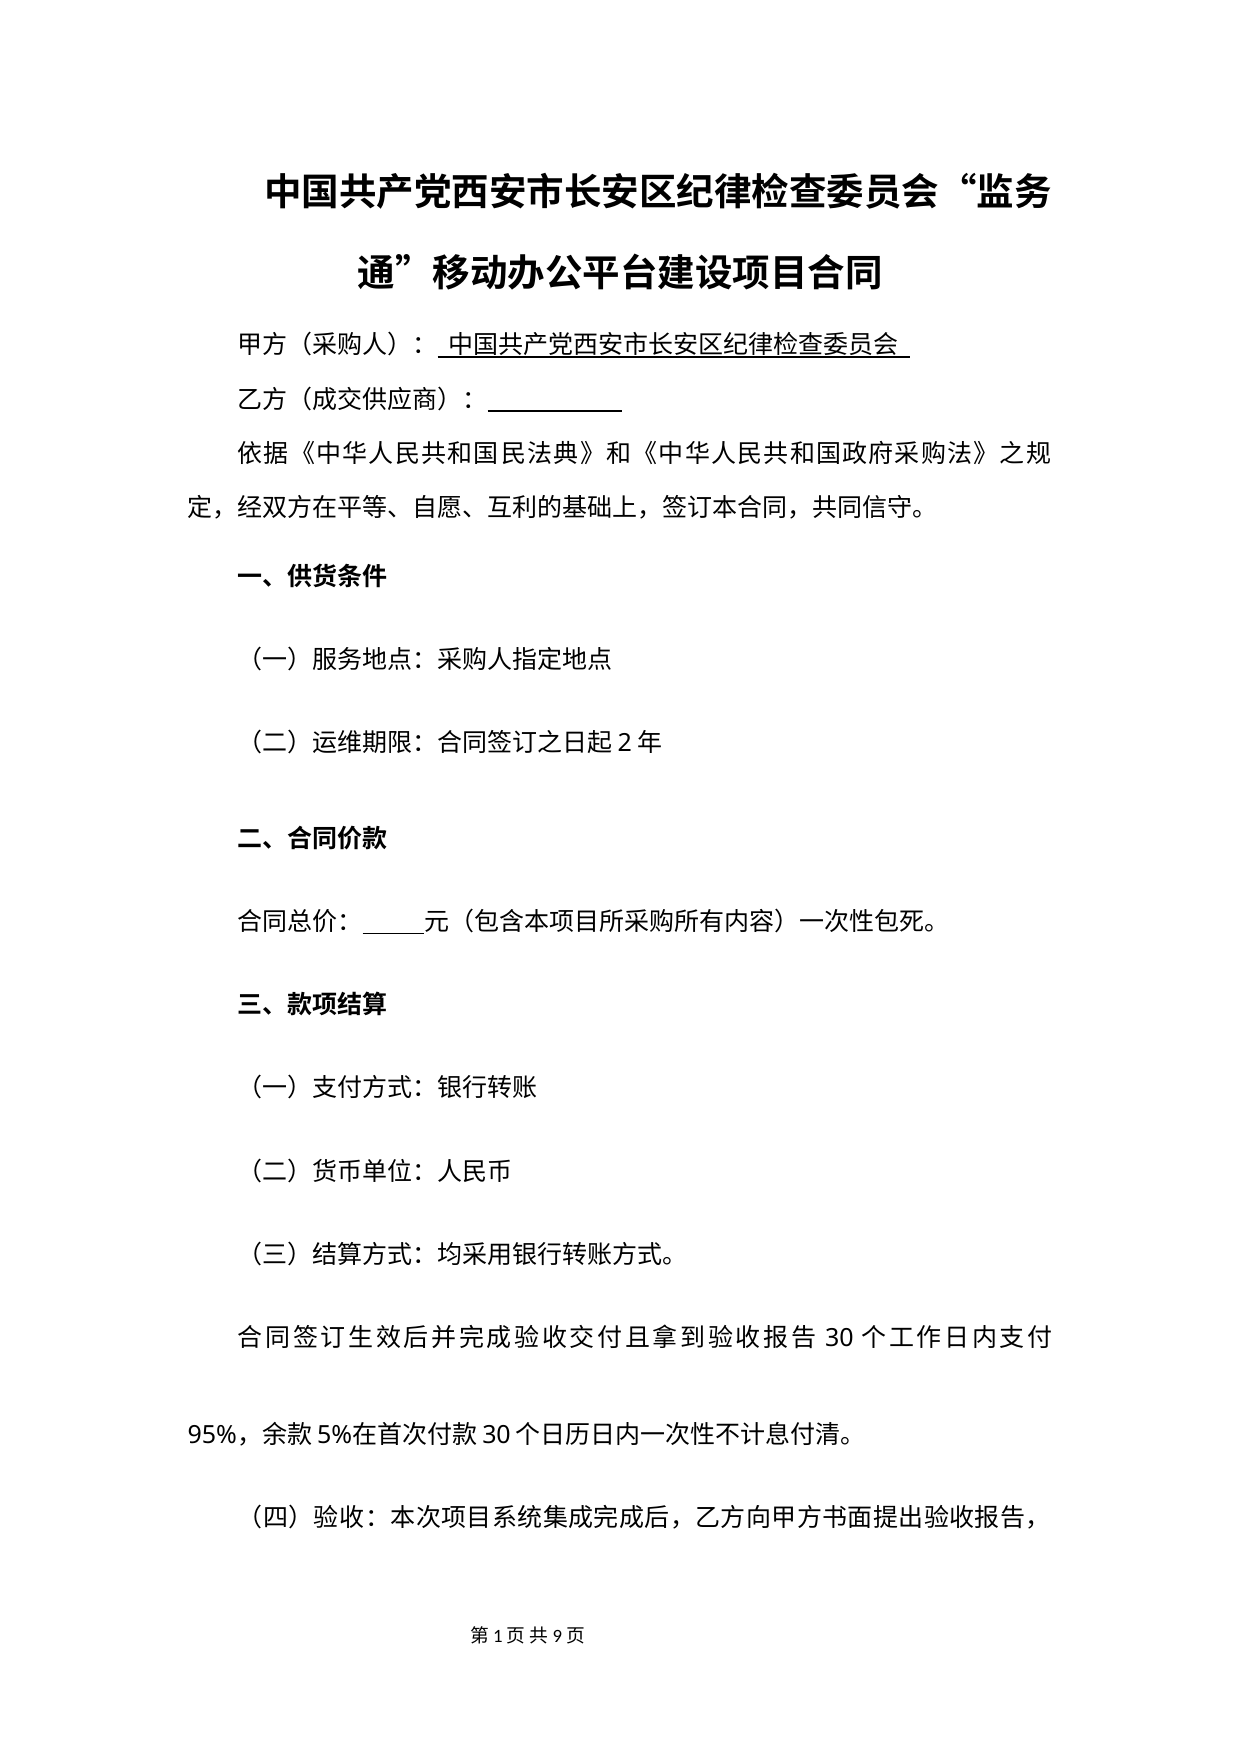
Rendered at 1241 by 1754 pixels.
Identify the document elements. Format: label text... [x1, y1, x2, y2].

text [187, 1483, 1053, 1548]
text 依据《中华人民共和国民法典》和《中华人民共和国政府采购法》之规定，经双方在平等、自愿、互利的基础上，签订本合同，共同信守。 [187, 433, 1053, 524]
text 合同签订生效后并完成验收交付且拿到验收报告30个工作日内支付95%，余款5%在首次付款30个日历日内一次性不计息付清。 [187, 1303, 1053, 1465]
text 二、合同价款 [187, 804, 1053, 869]
text （一）服务地点：采购人指定地点 [187, 625, 1053, 690]
text （三）结算方式：均采用银行转账方式。 [187, 1220, 1053, 1285]
text 合同总价： 元（包含本项目所采购所有内容）一次性包死。 [187, 887, 1053, 952]
list 甲方（采购人）： 中国共产党西安市长安区纪律检查委员会 [187, 325, 1053, 361]
list （二）运维期限：合同签订之日起2年 [187, 708, 1053, 773]
text 一、供货条件 [187, 542, 1053, 607]
text （一）支付方式：银行转账 [187, 1053, 1053, 1118]
text 三、款项结算 [187, 970, 1053, 1035]
text 乙方（成交供应商）： [187, 379, 1053, 415]
text （二）货币单位：人民币 [187, 1137, 1053, 1202]
list 中国共产党西安市长安区纪律检查委员会“监务通”移动办公平台建设项目合同 [187, 162, 1053, 298]
